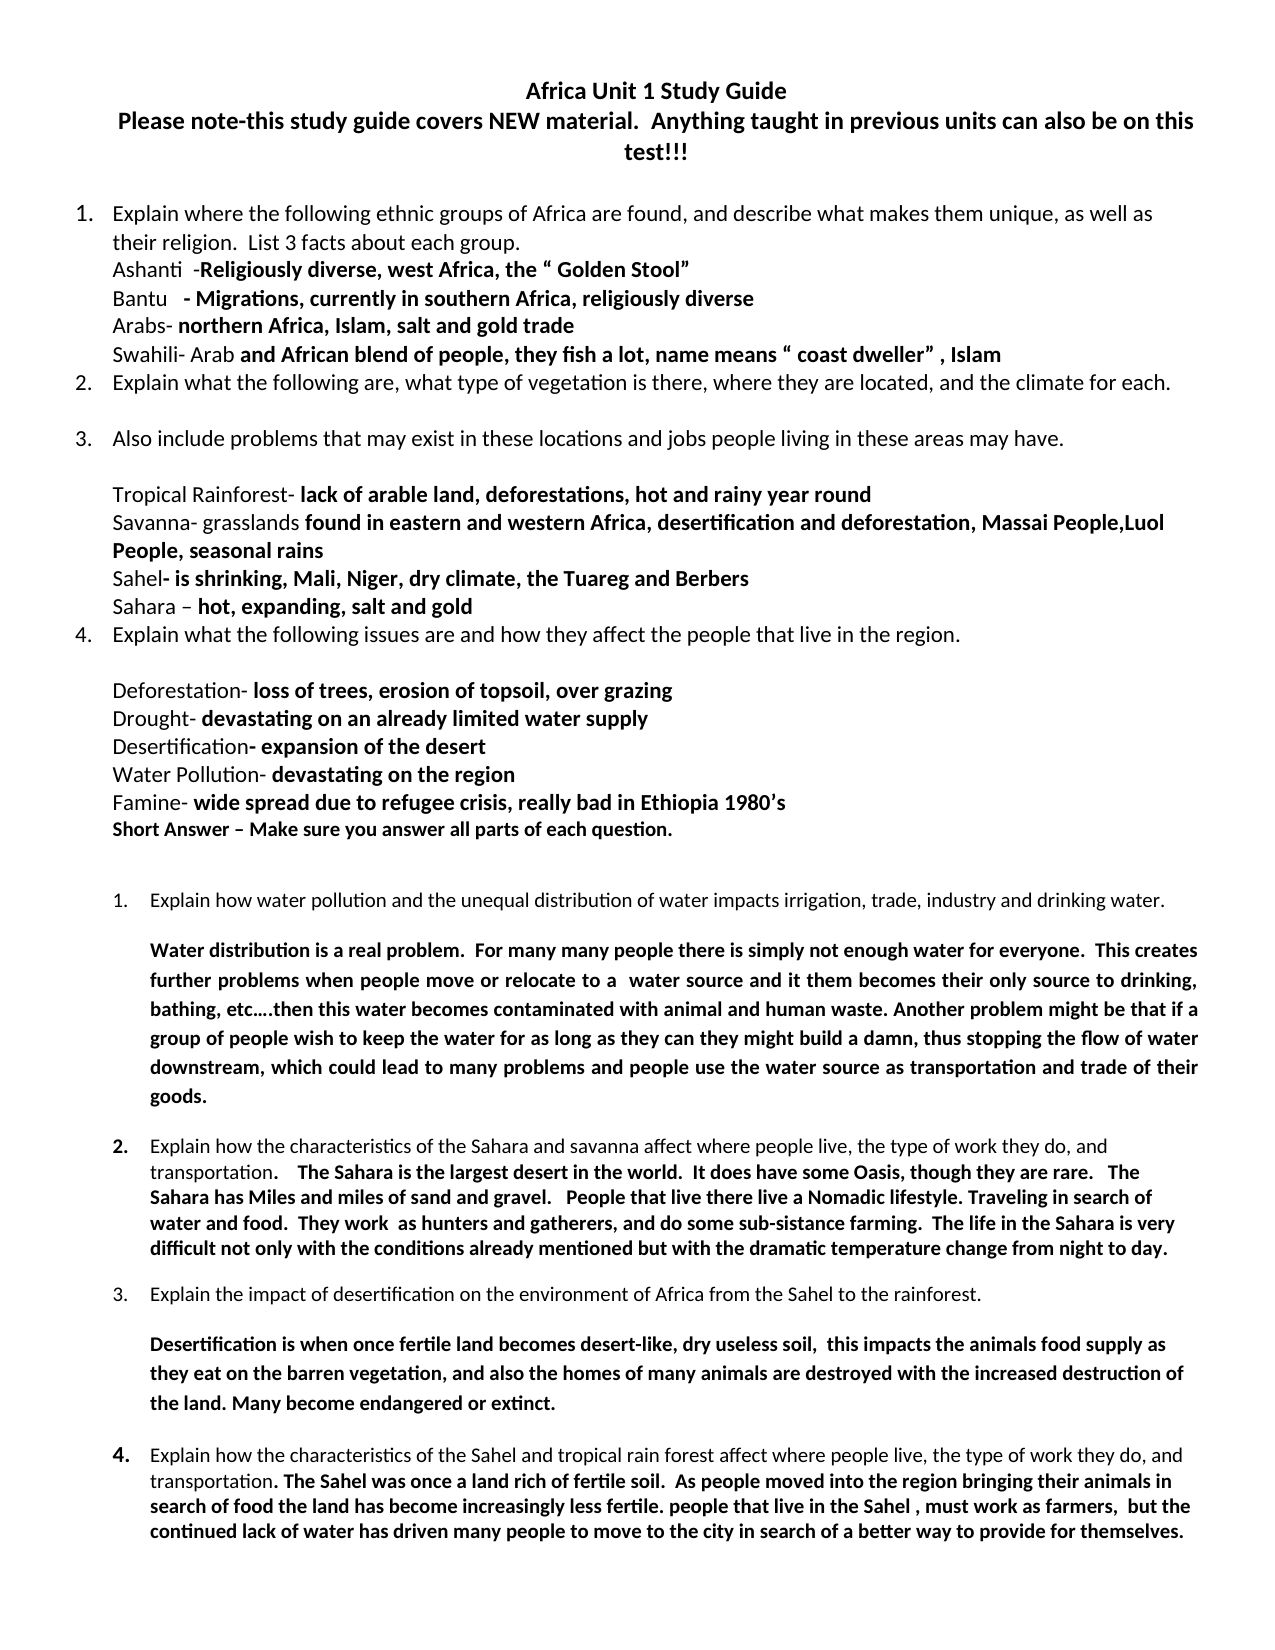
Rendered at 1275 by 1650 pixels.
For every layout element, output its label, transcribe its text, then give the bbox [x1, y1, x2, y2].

list Savanna- grasslands found in eastern and western Africa, desertification and deforestation, Massai People,Luol People, seasonal rains [112, 508, 1200, 564]
text Water distribution is a real problem. For many many people there is simply not enough water for everyone. This creates further problems when people move or relocate to a water source and it them becomes their only source to drinking, bathing, etc….then this water becomes contaminated with animal and human waste. Another problem might be that if a group of people wish to keep the water for as long as they can they might build a damn, thus stopping the flow of water downstream, which could lead to many problems and people use the water source as transportation and trade of their goods. [150, 938, 1200, 1109]
list Explain how the characteristics of the Sahel and tropical rain forest affect where people live, the type of work they do, and transportation. The Sahel was once a land rich of fertile soil. As people moved into the region bringing their animals in search of food the land has become increasingly less fertile. people that live in the Sahel , must work as farmers, but the continued lack of water has driven many people to move to the city in search of a better way to provide for themselves. [112, 1440, 1200, 1544]
list Deforestation- loss of trees, erosion of topsoil, over grazing [112, 676, 1200, 704]
list Desertification- expansion of the desert [112, 732, 1200, 760]
list Explain where the following ethnic groups of Africa are found, and describe what makes them unique, as well as their religion. List 3 facts about each group. [75, 197, 1200, 256]
list Explain what the following are, what type of vegetation is there, where they are located, and the climate for each. [75, 368, 1200, 396]
list Sahara – hot, expanding, salt and gold [112, 592, 1200, 620]
text Ashanti -Religiously diverse, west Africa, the “ Golden Stool” [112, 256, 1200, 284]
text Swahili- Arab and African blend of people, they fish a lot, name means “ coast dweller” , Islam [112, 340, 1200, 368]
text Desertification is when once fertile land becomes desert-like, dry useless soil, this impacts the animals food supply as they eat on the barren vegetation, and also the homes of many animals are destroyed with the increased destruction of the land. Many become endangered or extinct. [150, 1331, 1200, 1415]
list Africa Unit 1 Study Guide Please note-this study guide covers NEW material. Anything taught in previous units can also be on this test!!! [112, 75, 1200, 167]
list Explain how the characteristics of the Sahara and savanna affect where people live, the type of work they do, and transportation. The Sahara is the largest desert in the world. It does have some Oasis, though they are rare. The Sahara has Miles and miles of sand and gravel. People that live there live a Nomadic lifestyle. Traveling in search of water and food. They work as hunters and gatherers, and do some sub-sistance farming. The life in the Sahara is very difficult not only with the conditions already mentioned but with the dramatic temperature change from night to day. [112, 1133, 1200, 1261]
list Explain how water pollution and the unequal distribution of water impacts irrigation, trade, industry and drinking water. [112, 888, 1200, 913]
list Explain what the following issues are and how they affect the people that live in the region. [75, 620, 1200, 648]
list Also include problems that may exist in these locations and jobs people living in these areas may have. [75, 424, 1200, 452]
list Tropical Rainforest- lack of arable land, deforestations, hot and rainy year round [112, 480, 1200, 508]
list Water Pollution- devastating on the region [112, 760, 1200, 788]
list Short Answer – Make sure you answer all parts of each question. [112, 816, 1200, 841]
text Arabs- northern Africa, Islam, salt and gold trade [112, 312, 1200, 340]
list Explain the impact of desertification on the environment of Africa from the Sahel to the rainforest. [112, 1281, 1200, 1307]
list Famine- wide spread due to refugee crisis, really bad in Ethiopia 1980’s [112, 788, 1200, 816]
list Sahel- is shrinking, Mali, Niger, dry climate, the Tuareg and Berbers [112, 564, 1200, 592]
text Bantu - Migrations, currently in southern Africa, religiously diverse [112, 284, 1200, 312]
list Drought- devastating on an already limited water supply [112, 704, 1200, 732]
